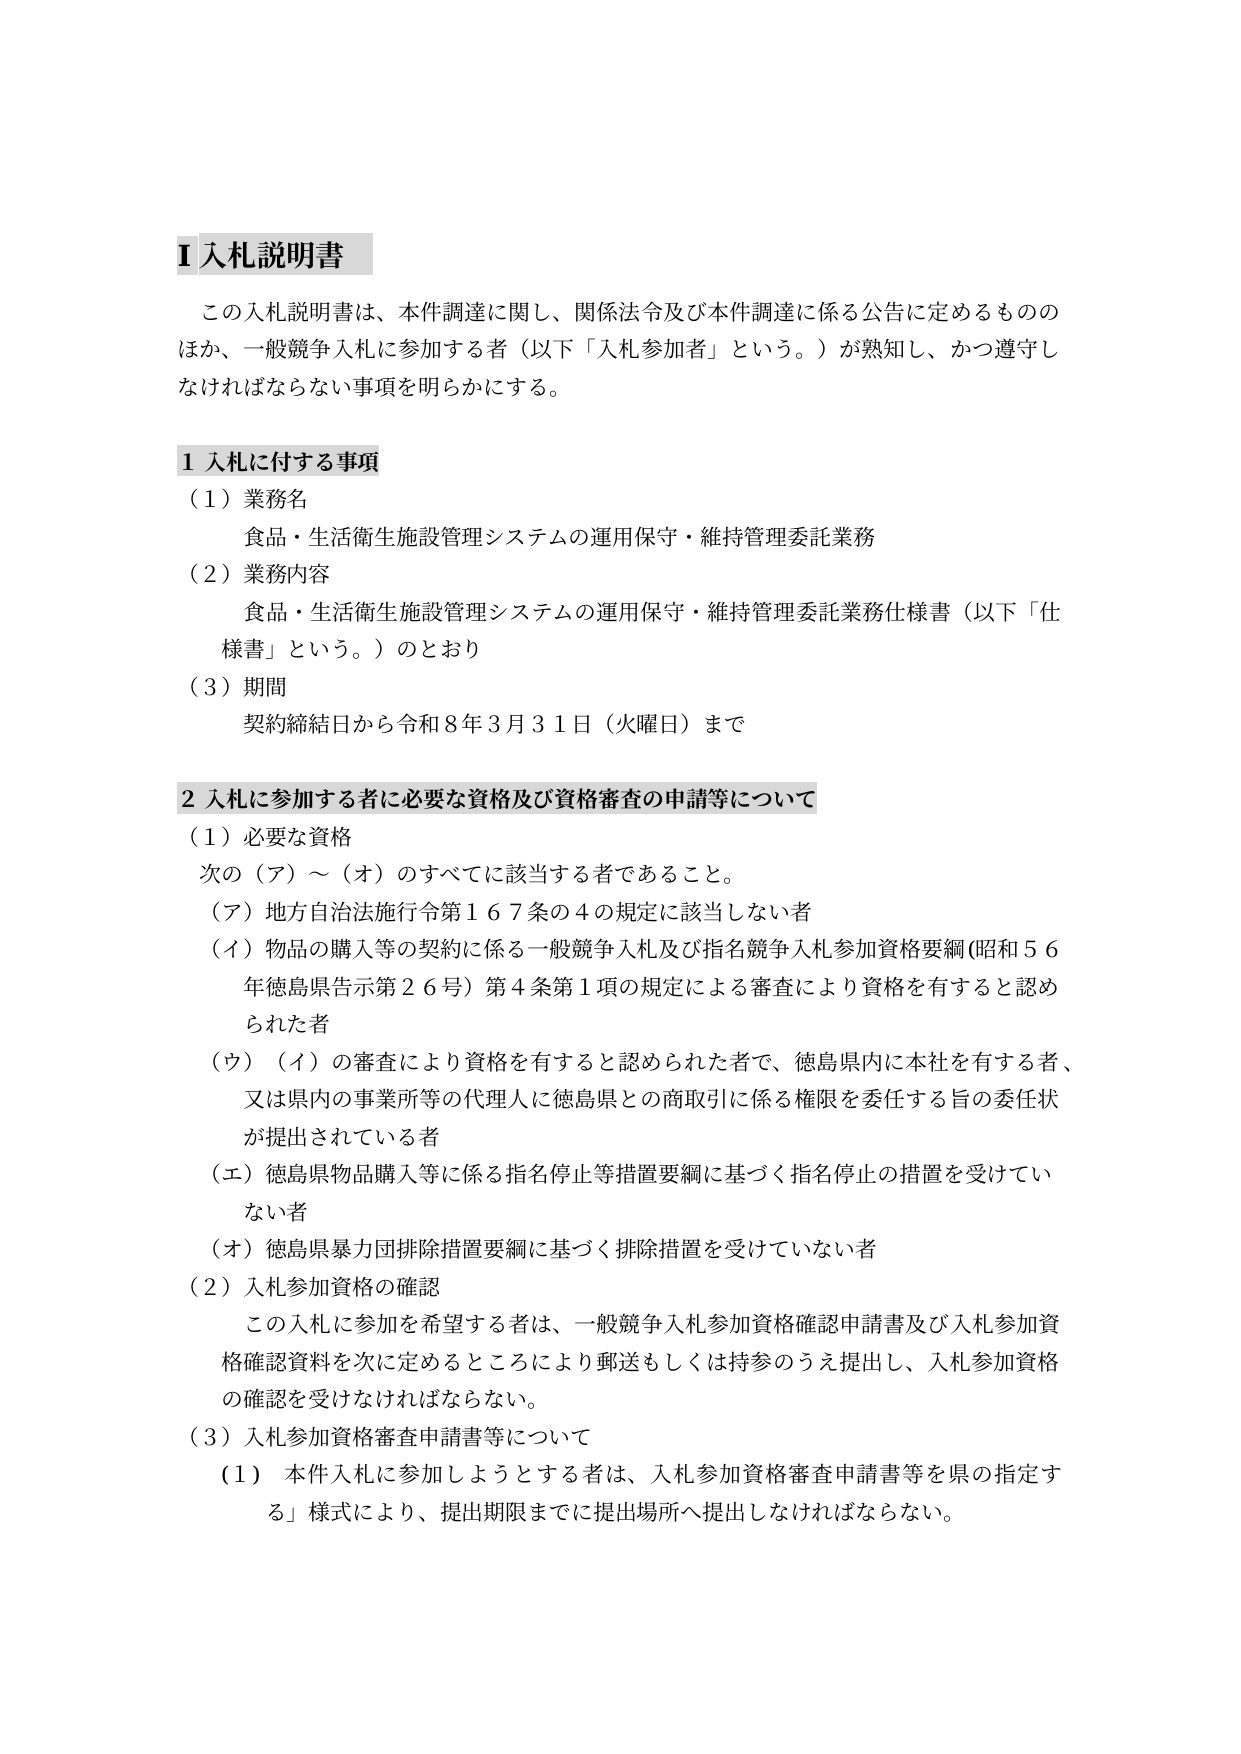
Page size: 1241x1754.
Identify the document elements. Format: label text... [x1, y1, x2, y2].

text ２ 入札に参加する者に必要な資格及び資格審査の申請等について [177, 779, 1063, 817]
text 契約締結日から令和８年３月３１日（火曜日）まで [177, 704, 1063, 742]
text （２）業務内容 [177, 554, 1063, 592]
text （イ）物品の購入等の契約に係る一般競争入札及び指名競争入札参加資格要綱(昭和５６年徳島県告示第２６号）第４条第１項の規定による審査により資格を有すると認められた者 [199, 929, 1063, 1042]
text Ⅰ 入札説明書 [177, 217, 1063, 292]
text 食品・生活衛生施設管理システムの運用保守・維持管理委託業務仕様書（以下「仕様書」という。）のとおり [177, 592, 1063, 667]
text 食品・生活衛生施設管理システムの運用保守・維持管理委託業務 [177, 517, 1063, 554]
text ない者 [177, 1192, 1063, 1229]
text 次の（ア）～（オ）のすべてに該当する者であること。 [177, 854, 1063, 892]
text １ 入札に付する事項 [177, 442, 1063, 479]
text この入札に参加を希望する者は、一般競争入札参加資格確認申請書及び入札参加資格確認資料を次に定めるところにより郵送もしくは持参のうえ提出し、入札参加資格の確認を受けなければならない。 [177, 1304, 1063, 1417]
text (１) 本件入札に参加しようとする者は、入札参加資格審査申請書等を県の指定する」様式により、提出期限までに提出場所へ提出しなければならない。 [221, 1454, 1063, 1529]
text （エ）徳島県物品購入等に係る指名停止等措置要綱に基づく指名停止の措置を受けてい [177, 1154, 1063, 1192]
text （２）入札参加資格の確認 [177, 1267, 1063, 1304]
text （ア）地方自治法施行令第１６７条の４の規定に該当しない者 [177, 892, 1063, 929]
text （ウ）（イ）の審査により資格を有すると認められた者で、徳島県内に本社を有する者、又は県内の事業所等の代理人に徳島県との商取引に係る権限を委任する旨の委任状が提出されている者 [199, 1042, 1063, 1154]
text （３）期間 [177, 667, 1063, 704]
text （１）必要な資格 [177, 817, 1063, 854]
text （３）入札参加資格審査申請書等について [177, 1417, 1063, 1454]
text （オ）徳島県暴力団排除措置要綱に基づく排除措置を受けていない者 [177, 1229, 1063, 1267]
text （１）業務名 [177, 479, 1063, 517]
text この入札説明書は、本件調達に関し、関係法令及び本件調達に係る公告に定めるもののほか、一般競争入札に参加する者（以下「入札参加者」という。）が熟知し、かつ遵守しなければならない事項を明らかにする。 [177, 292, 1063, 404]
